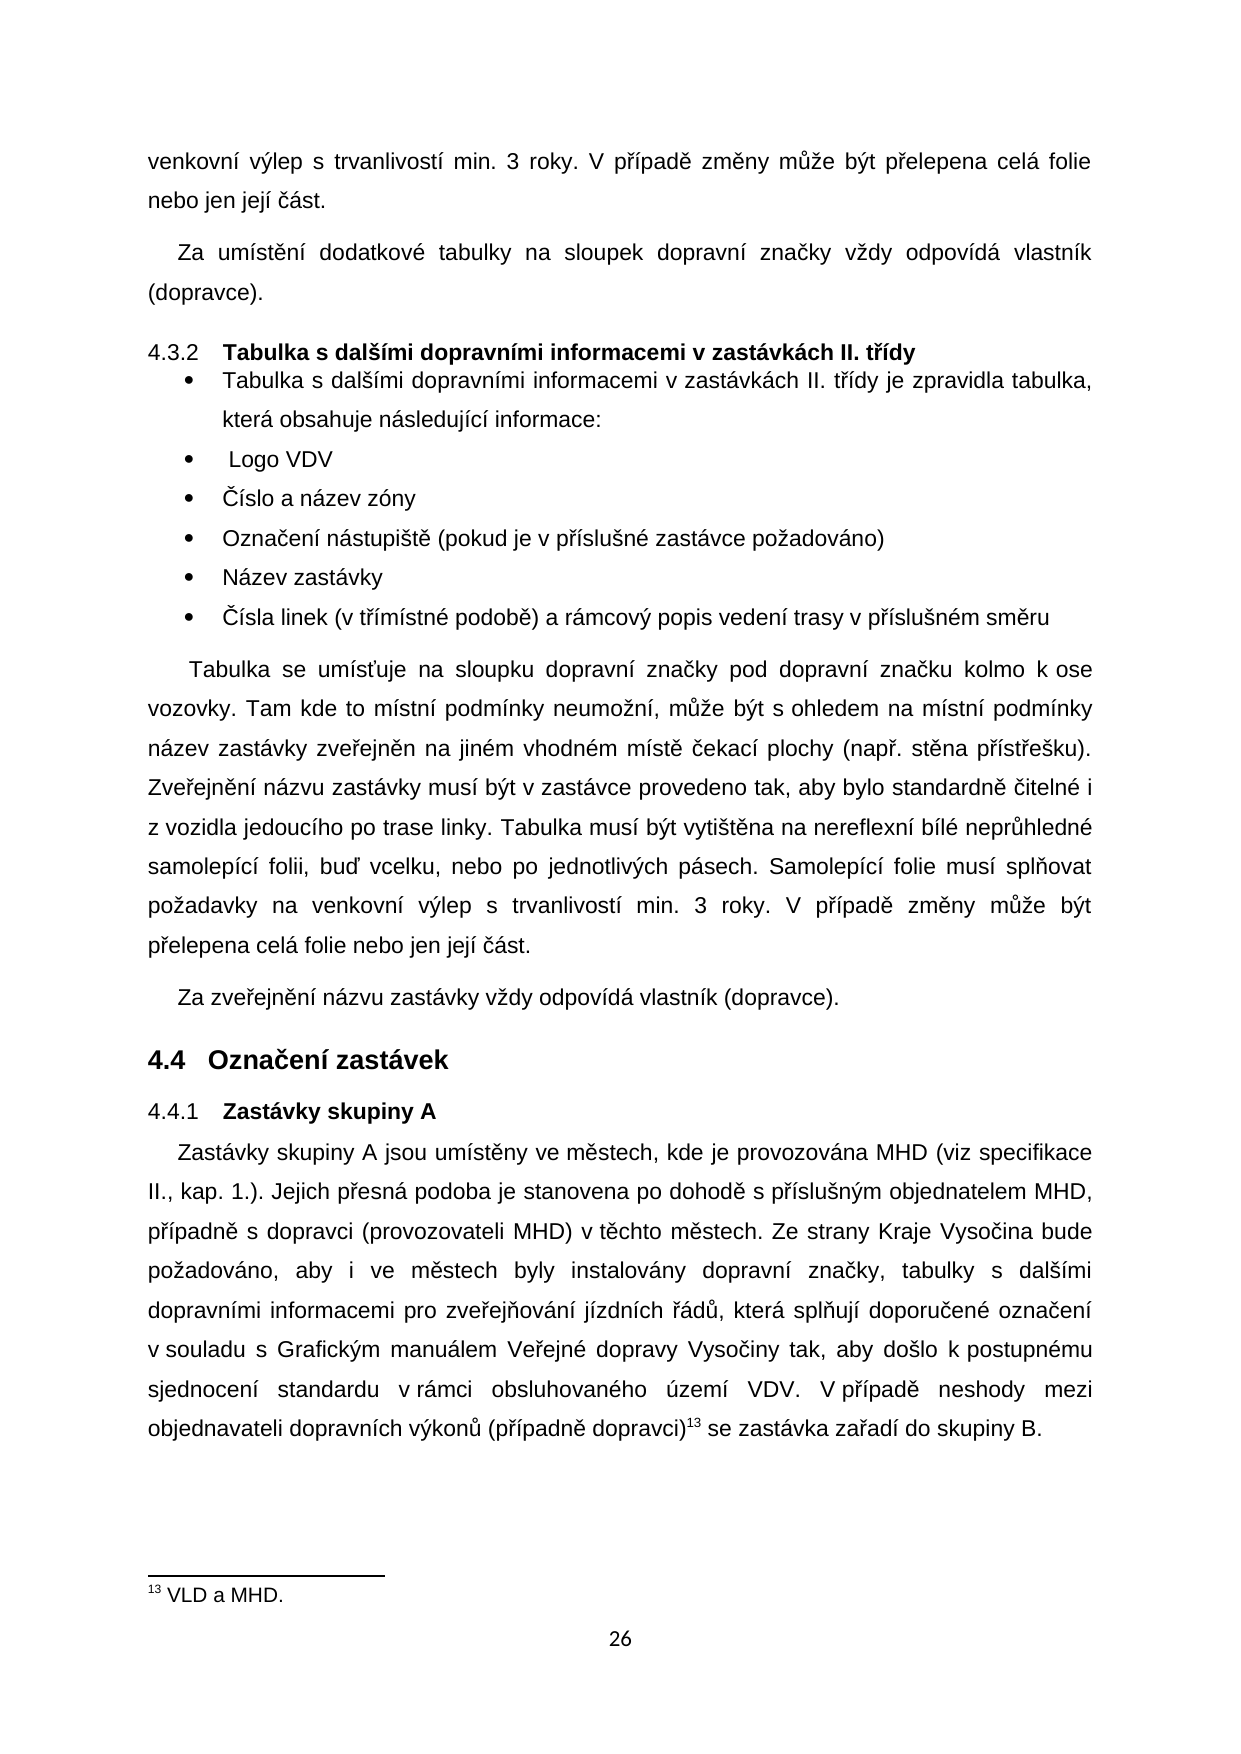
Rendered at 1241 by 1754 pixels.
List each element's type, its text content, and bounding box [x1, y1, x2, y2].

list Název zastávky [185, 564, 1093, 591]
text Za umístění dodatkové tabulky na sloupek dopravní značky vždy odpovídá vlastník (dopravce). [148, 239, 1093, 305]
subtitle Označení zastávek [148, 1044, 1093, 1076]
list Čísla linek (v třímístné podobě) a rámcový popis vedení trasy v příslušném směru [185, 604, 1093, 630]
list Tabulka s dalšími dopravními informacemi v zastávkách II. třídy je zpravidla tabulka, která obsahuje následující informace: [185, 367, 1093, 433]
list Označení nástupiště (pokud je v příslušné zastávce požadováno) [185, 525, 1093, 551]
list Logo VDV [185, 446, 1093, 472]
subtitle Zastávky skupiny A [148, 1098, 1093, 1124]
text Za zveřejnění názvu zastávky vždy odpovídá vlastník (dopravce). [148, 984, 1093, 1010]
text Zastávky skupiny A jsou umístěny ve městech, kde je provozována MHD (viz specifikace II., kap. 1.). Jejich přesná podoba je stanovena po dohodě s příslušným objednatelem MHD, případně s dopravci (provozovateli MHD) v těchto městech. Ze strany Kraje Vysočina bude požadováno, aby i ve městech byly instalovány dopravní značky, tabulky s dalšími dopravními informacemi pro zveřejňování jízdních řádů, která splňují doporučené označení v souladu s Grafickým manuálem Veřejné dopravy Vysočiny tak, aby došlo k postupnému sjednocení standardu v rámci obsluhovaného území VDV. V případě neshody mezi objednavateli dopravních výkonů (případně dopravci) se zastávka zařadí do skupiny B. [148, 1139, 1093, 1441]
text Tabulka se umísťuje na sloupku dopravní značky pod dopravní značku kolmo k ose vozovky. Tam kde to místní podmínky neumožní, může být s ohledem na místní podmínky název zastávky zveřejněn na jiném vhodném místě čekací plochy (např. stěna přístřešku). Zveřejnění názvu zastávky musí být v zastávce provedeno tak, aby bylo standardně čitelné i z vozidla jedoucího po trase linky. Tabulka musí být vytištěna na nereflexní bílé neprůhledné samolepící folii, buď vcelku, nebo po jednotlivých pásech. Samolepící folie musí splňovat požadavky na venkovní výlep s trvanlivostí min. 3 roky. V případě změny může být přelepena celá folie nebo jen její část. [148, 656, 1093, 958]
list Číslo a název zóny [185, 485, 1093, 512]
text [148, 148, 1093, 213]
subtitle Tabulka s dalšími dopravními informacemi v zastávkách II. třídy [148, 339, 1093, 365]
